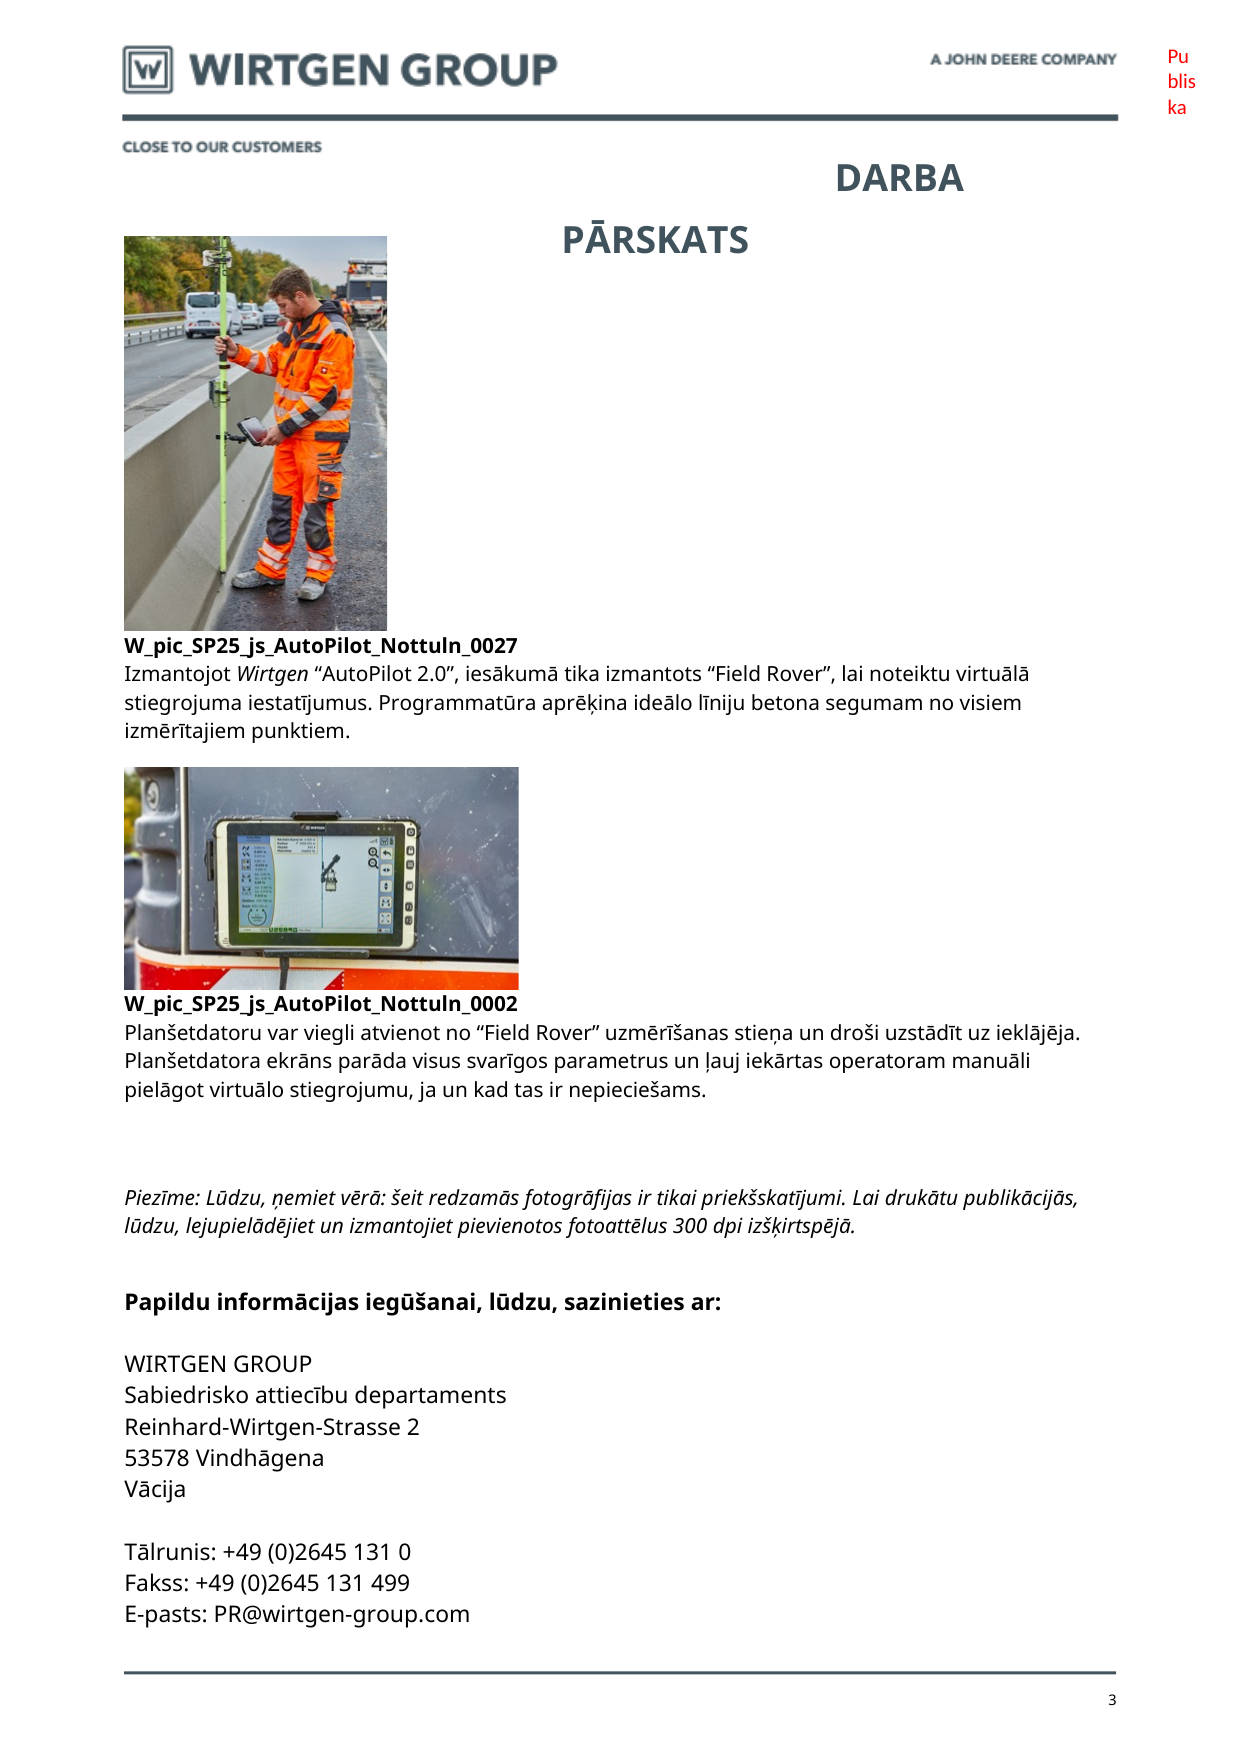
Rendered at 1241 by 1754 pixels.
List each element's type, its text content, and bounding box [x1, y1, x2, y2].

picture [124, 767, 519, 990]
text Vācija [124, 1473, 1116, 1504]
text Reinhard-Wirtgen-Strasse 2 [124, 1411, 1116, 1442]
text Fakss: +49 (0)2645 131 499 [124, 1567, 1116, 1598]
text Sabiedrisko attiecību departaments [124, 1379, 1116, 1411]
text E-pasts: PR@wirtgen-group.comPR@wirtgen-group.com [124, 1598, 1116, 1629]
text Piezīme: Lūdzu, ņemiet vērā: šeit redzamās fotogrāfijas ir tikai priekšskatījumi. Lai drukātu publikācijās, lūdzu, lejupielādējiet un izmantojiet pievienotos fotoattēlus 300 dpi izšķirtspējā. [124, 1154, 1116, 1240]
text 53578 Vindhāgena [124, 1442, 1116, 1473]
text Papildu informācijas iegūšanai, lūdzu, sazinieties ar: [124, 1286, 1116, 1317]
text Planšetdatoru var viegli atvienot no “Field Rover” uzmērīšanas stieņa un droši uzstādīt uz ieklājēja. Planšetdatora ekrāns parāda visus svarīgos parametrus un ļauj iekārtas operatoram manuāli pielāgot virtuālo stiegrojumu, ja un kad tas ir nepieciešams. [124, 1018, 1116, 1132]
text Izmantojot Wirtgen “AutoPilot 2.0”, iesākumā tika izmantots “Field Rover”, lai noteiktu virtuālā stiegrojuma iestatījumus. Programmatūra aprēķina ideālo līniju betona segumam no visiem izmērītajiem punktiem. [124, 659, 1116, 744]
picture [124, 236, 388, 631]
text WIRTGEN GROUP [124, 1348, 1116, 1379]
text Tālrunis: +49 (0)2645 131 0 [124, 1536, 1116, 1567]
text W_pic_SP25_js_AutoPilot_Nottuln_0027 [124, 236, 1116, 659]
